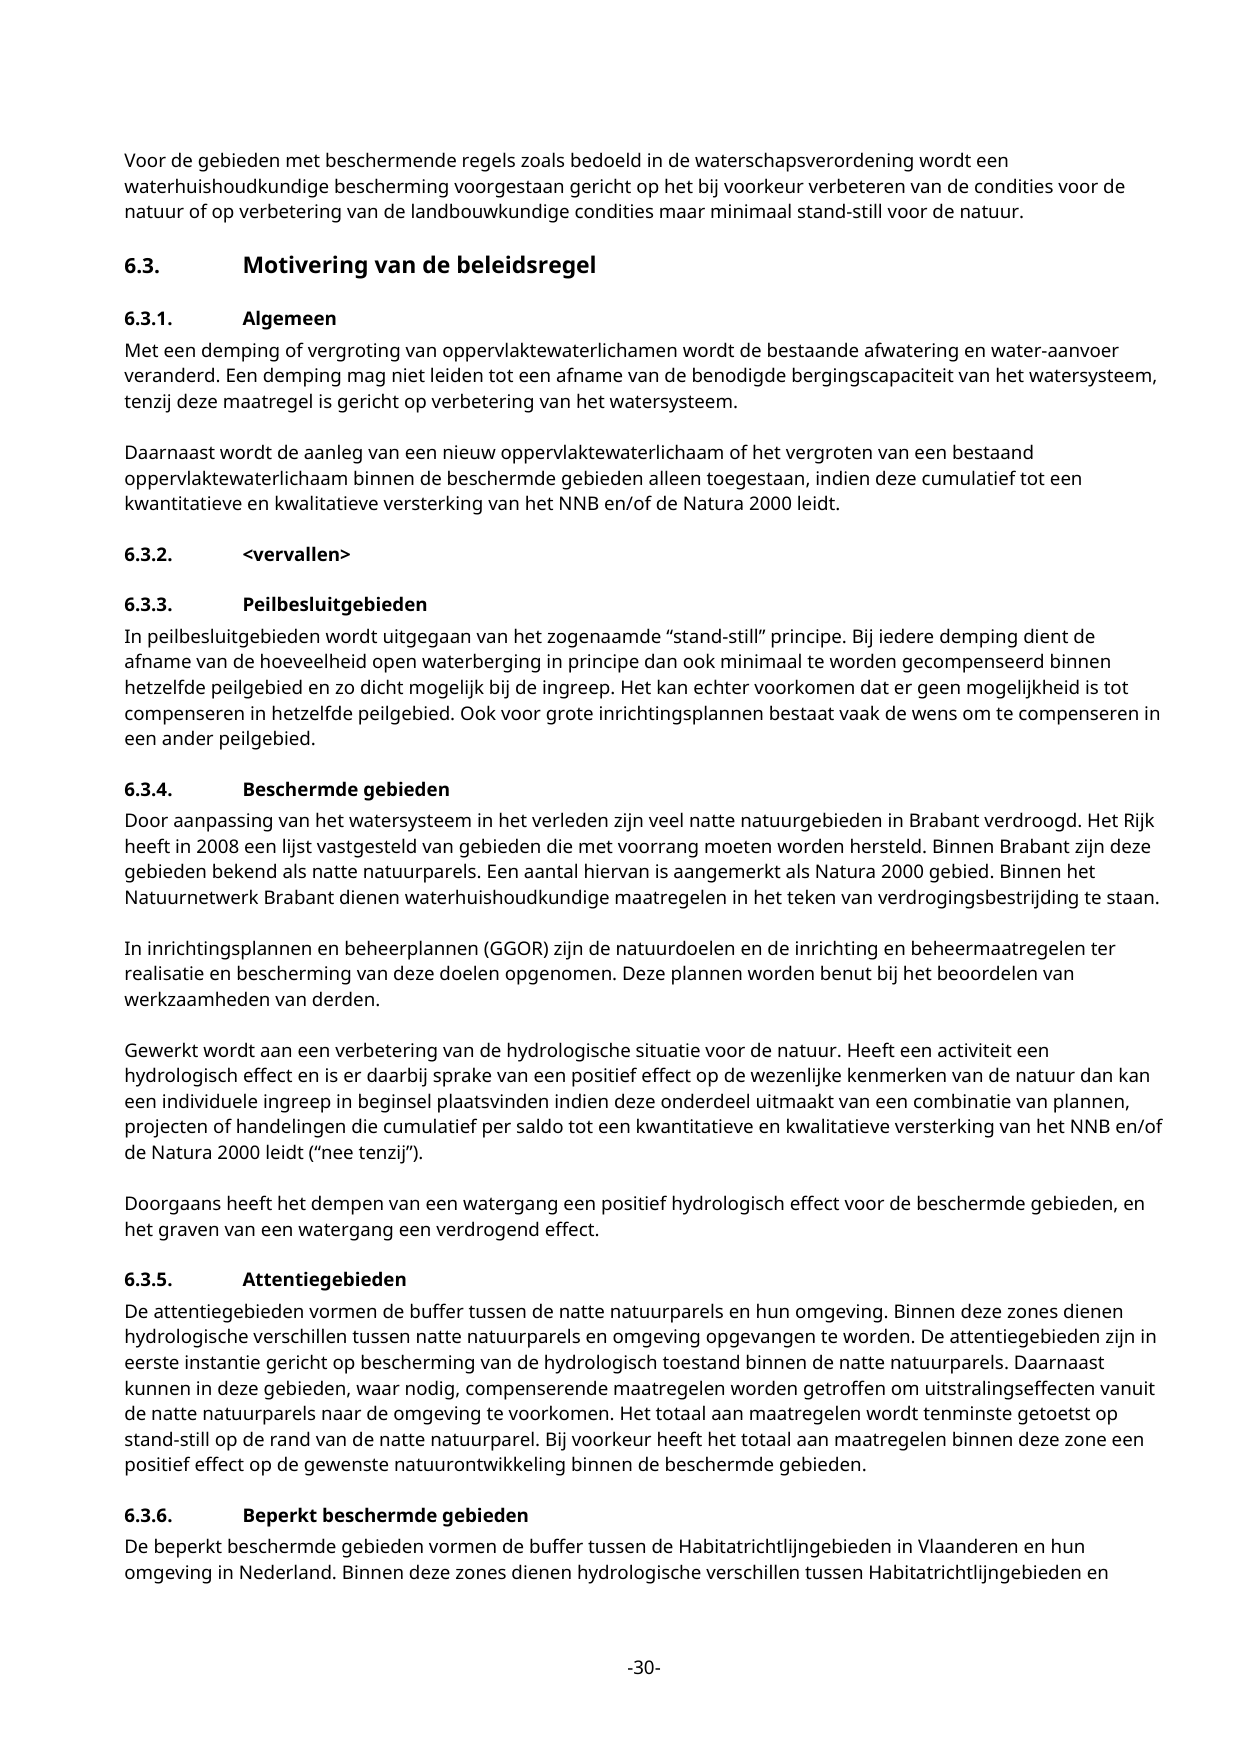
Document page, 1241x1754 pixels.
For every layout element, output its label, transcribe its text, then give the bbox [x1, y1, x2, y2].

text In inrichtingsplannen en beheerplannen (GGOR) zijn de natuurdoelen en de inrichting en beheermaatregelen ter realisatie en bescherming van deze doelen opgenomen. Deze plannen worden benut bij het beoordelen van werkzaamheden van derden. [124, 935, 1163, 1012]
subtitle Beschermde gebieden [124, 776, 1163, 801]
text Doorgaans heeft het dempen van een watergang een positief hydrologisch effect voor de beschermde gebieden, en het graven van een watergang een verdrogend effect. [124, 1190, 1163, 1241]
text In peilbesluitgebieden wordt uitgegaan van het zogenaamde “stand-still” principe. Bij iedere demping dient de afname van de hoeveelheid open waterberging in principe dan ook minimaal te worden gecompenseerd binnen hetzelfde peilgebied en zo dicht mogelijk bij de ingreep. Het kan echter voorkomen dat er geen mogelijkheid is tot compenseren in hetzelfde peilgebied. Ook voor grote inrichtingsplannen bestaat vaak de wens om te compenseren in een ander peilgebied. [124, 623, 1163, 751]
subtitle Peilbesluitgebieden [124, 591, 1163, 617]
text Daarnaast wordt de aanleg van een nieuw oppervlaktewaterlichaam of het vergroten van een bestaand oppervlaktewaterlichaam binnen de beschermde gebieden alleen toegestaan, indien deze cumulatief tot een kwantitatieve en kwalitatieve versterking van het NNB en/of de Natura 2000 leidt. [124, 439, 1163, 516]
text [124, 1534, 1163, 1585]
subtitle Algemeen [124, 306, 1163, 331]
text Door aanpassing van het watersysteem in het verleden zijn veel natte natuurgebieden in Brabant verdroogd. Het Rijk heeft in 2008 een lijst vastgesteld van gebieden die met voorrang moeten worden hersteld. Binnen Brabant zijn deze gebieden bekend als natte natuurparels. Een aantal hiervan is aangemerkt als Natura 2000 gebied. Binnen het Natuurnetwerk Brabant dienen waterhuishoudkundige maatregelen in het teken van verdrogingsbestrijding te staan. [124, 808, 1163, 910]
subtitle Motivering van de beleidsregel [124, 249, 1163, 281]
subtitle Attentiegebieden [124, 1266, 1163, 1292]
subtitle Beperkt beschermde gebieden [124, 1502, 1163, 1527]
text Voor de gebieden met beschermende regels zoals bedoeld in de waterschapsverordening wordt een waterhuishoudkundige bescherming voorgestaan gericht op het bij voorkeur verbeteren van de condities voor de natuur of op verbetering van de landbouwkundige condities maar minimaal stand-still voor de natuur. [124, 148, 1163, 224]
subtitle <vervallen> [124, 541, 1163, 566]
text Gewerkt wordt aan een verbetering van de hydrologische situatie voor de natuur. Heeft een activiteit een hydrologisch effect en is er daarbij sprake van een positief effect op de wezenlijke kenmerken van de natuur dan kan een individuele ingreep in beginsel plaatsvinden indien deze onderdeel uitmaakt van een combinatie van plannen, projecten of handelingen die cumulatief per saldo tot een kwantitatieve en kwalitatieve versterking van het NNB en/of de Natura 2000 leidt (“nee tenzij”). [124, 1037, 1163, 1165]
text De attentiegebieden vormen de buffer tussen de natte natuurparels en hun omgeving. Binnen deze zones dienen hydrologische verschillen tussen natte natuurparels en omgeving opgevangen te worden. De attentiegebieden zijn in eerste instantie gericht op bescherming van de hydrologisch toestand binnen de natte natuurparels. Daarnaast kunnen in deze gebieden, waar nodig, compenserende maatregelen worden getroffen om uitstralingseffecten vanuit de natte natuurparels naar de omgeving te voorkomen. Het totaal aan maatregelen wordt tenminste getoetst op stand-still op de rand van de natte natuurparel. Bij voorkeur heeft het totaal aan maatregelen binnen deze zone een positief effect op de gewenste natuurontwikkeling binnen de beschermde gebieden. [124, 1298, 1163, 1477]
text Met een demping of vergroting van oppervlaktewaterlichamen wordt de bestaande afwatering en water-aanvoer veranderd. Een demping mag niet leiden tot een afname van de benodigde bergingscapaciteit van het watersysteem, tenzij deze maatregel is gericht op verbetering van het watersysteem. [124, 337, 1163, 414]
